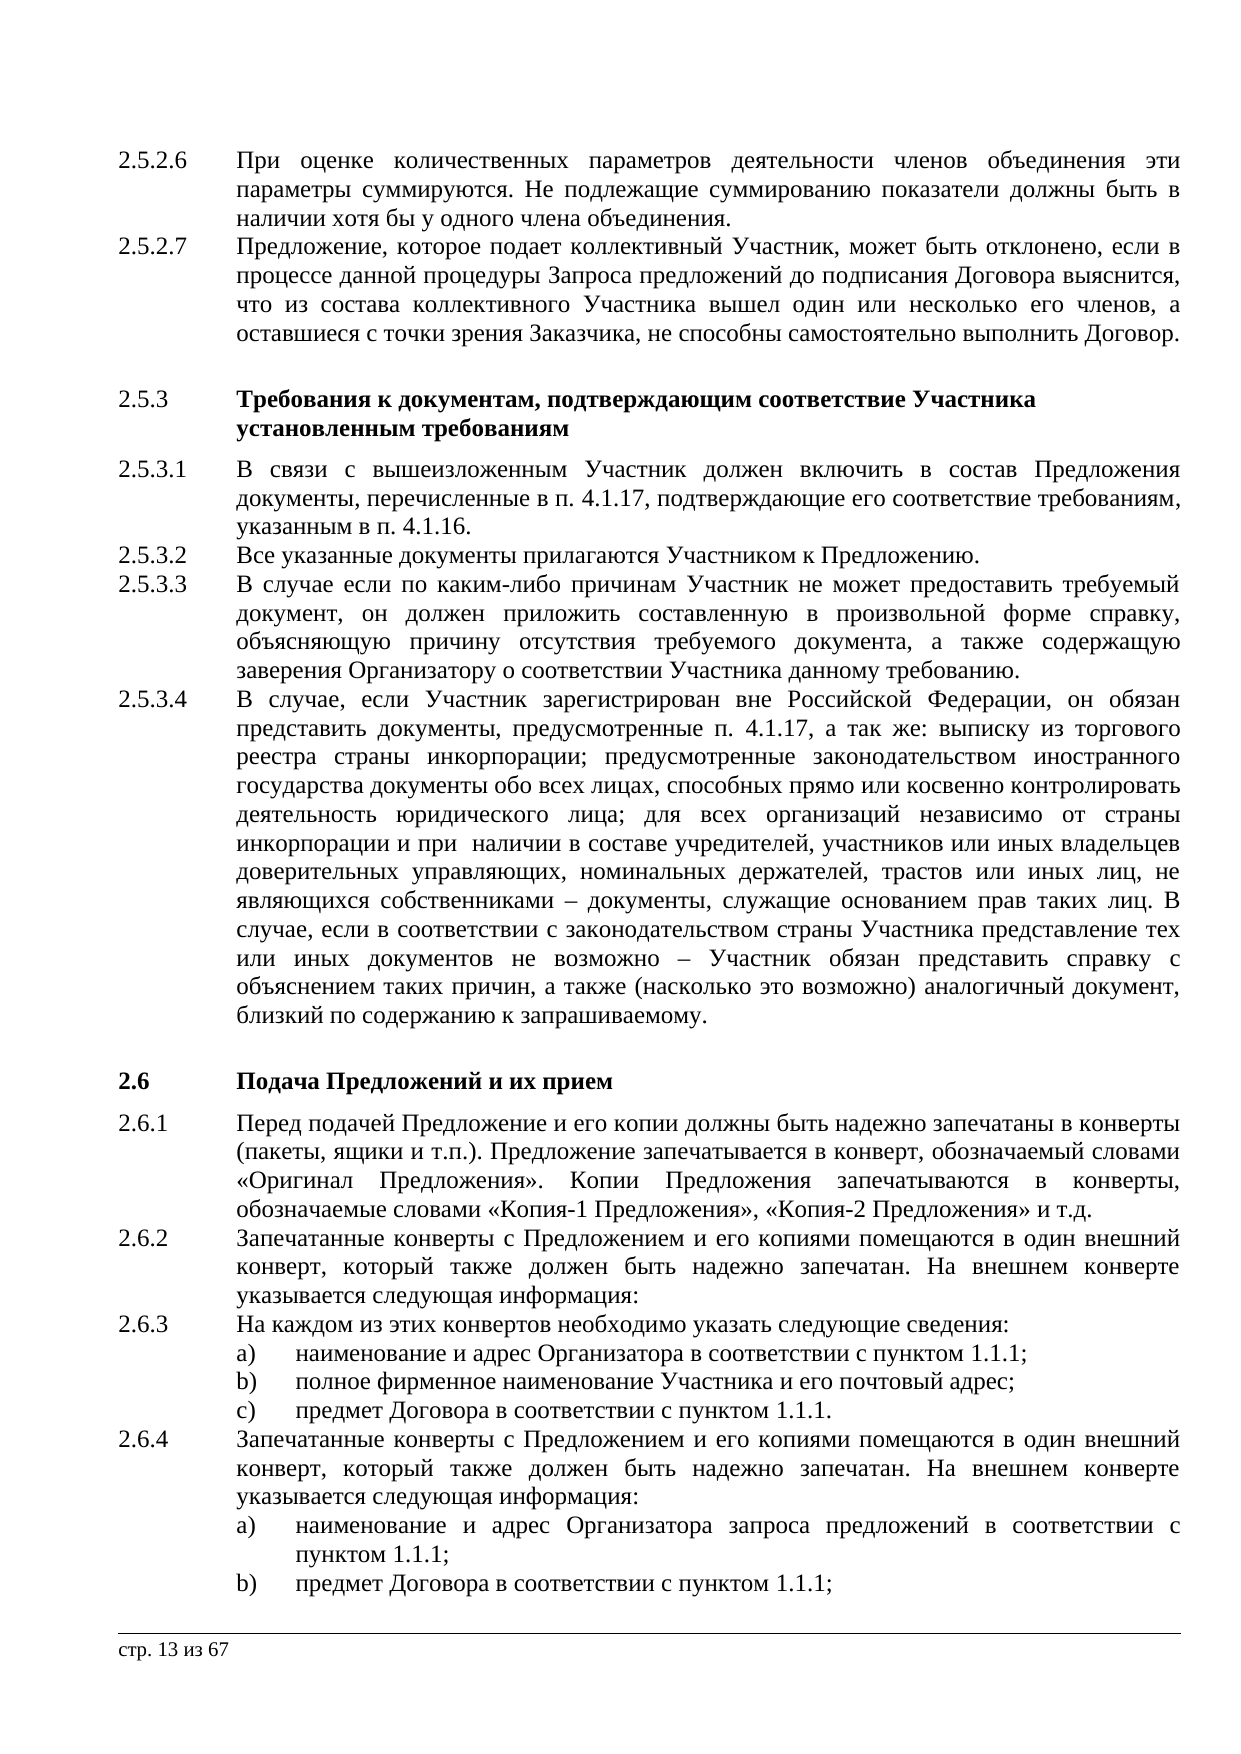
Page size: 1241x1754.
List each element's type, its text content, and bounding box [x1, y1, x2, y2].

list Все указанные документы прилагаются Участником к Предложению. [118, 540, 1181, 569]
text предмет Договора в соответствии с пунктом 1.1.1. [236, 1395, 1181, 1424]
list В случае, если Участник зарегистрирован вне Российской Федерации, он обязан представить документы, предусмотренные п. 4.1.17, а так же: выписку из торгового реестра страны инкорпорации; предусмотренные законодательством иностранного государства документы обо всех лицах, способных прямо или косвенно контролировать деятельность юридического лица; для всех организаций независимо от страны инкорпорации и при наличии в составе учредителей, участников или иных владельцев доверительных управляющих, номинальных держателей, трастов или иных лиц, не являющихся собственниками – документы, служащие основанием прав таких лиц. В случае, если в соответствии с законодательством страны Участника представление тех или иных документов не возможно – Участник обязан представить справку с объяснением таких причин, а также (насколько это возможно) аналогичный документ, близкий по содержанию к запрашиваемому. [118, 684, 1181, 1029]
list В связи с вышеизложенным Участник должен включить в состав Предложения документы, перечисленные в п. 4.1.17, подтверждающие его соответствие требованиям, указанным в п. 4.1.16. [118, 454, 1181, 540]
list В случае если по каким-либо причинам Участник не может предоставить требуемый документ, он должен приложить составленную в произвольной форме справку, объясняющую причину отсутствия требуемого документа, а также содержащую заверения Организатору о соответствии Участника данному требованию. [118, 569, 1181, 684]
subtitle Подача Предложений и их прием [118, 1066, 1181, 1095]
list Требования к документам, подтверждающим соответствие Участника установленным требованиям [118, 384, 1181, 441]
text Запечатанные конверты с Предложением и его копиями помещаются в один внешний конверт, который также должен быть надежно запечатан. На внешнем конверте указывается следующая информация: [118, 1424, 1181, 1510]
text Запечатанные конверты с Предложением и его копиями помещаются в один внешний конверт, который также должен быть надежно запечатан. На внешнем конверте указывается следующая информация: [118, 1223, 1181, 1309]
text наименование и адрес Организатора в соответствии с пунктом 1.1.1; [236, 1338, 1181, 1366]
text Предложение, которое подает коллективный Участник, может быть отклонено, если в процессе данной процедуры Запроса предложений до подписания Договора выяснится, что из состава коллективного Участника вышел один или несколько его членов, а оставшиеся с точки зрения Заказчика, не способны самостоятельно выполнить Договор. [118, 231, 1181, 346]
text Перед подачей Предложение и его копии должны быть надежно запечатаны в конверты (пакеты, ящики и т.п.). Предложение запечатывается в конверт, обозначаемый словами «Оригинал Предложения». Копии Предложения запечатываются в конверты, обозначаемые словами «Копия-1 Предложения», «Копия-2 Предложения» и т.д. [118, 1108, 1181, 1223]
text полное фирменное наименование Участника и его почтовый адрес; [236, 1366, 1181, 1395]
text предмет Договора в соответствии с пунктом 1.1.1; [236, 1568, 1181, 1596]
text При оценке количественных параметров деятельности членов объединения эти параметры суммируются. Не подлежащие суммированию показатели должны быть в наличии хотя бы у одного члена объединения. [118, 145, 1181, 231]
text наименование и адрес Организатора запроса предложений в соответствии с пунктом 1.1.1; [236, 1510, 1181, 1568]
text На каждом из этих конвертов необходимо указать следующие сведения: [118, 1309, 1181, 1338]
